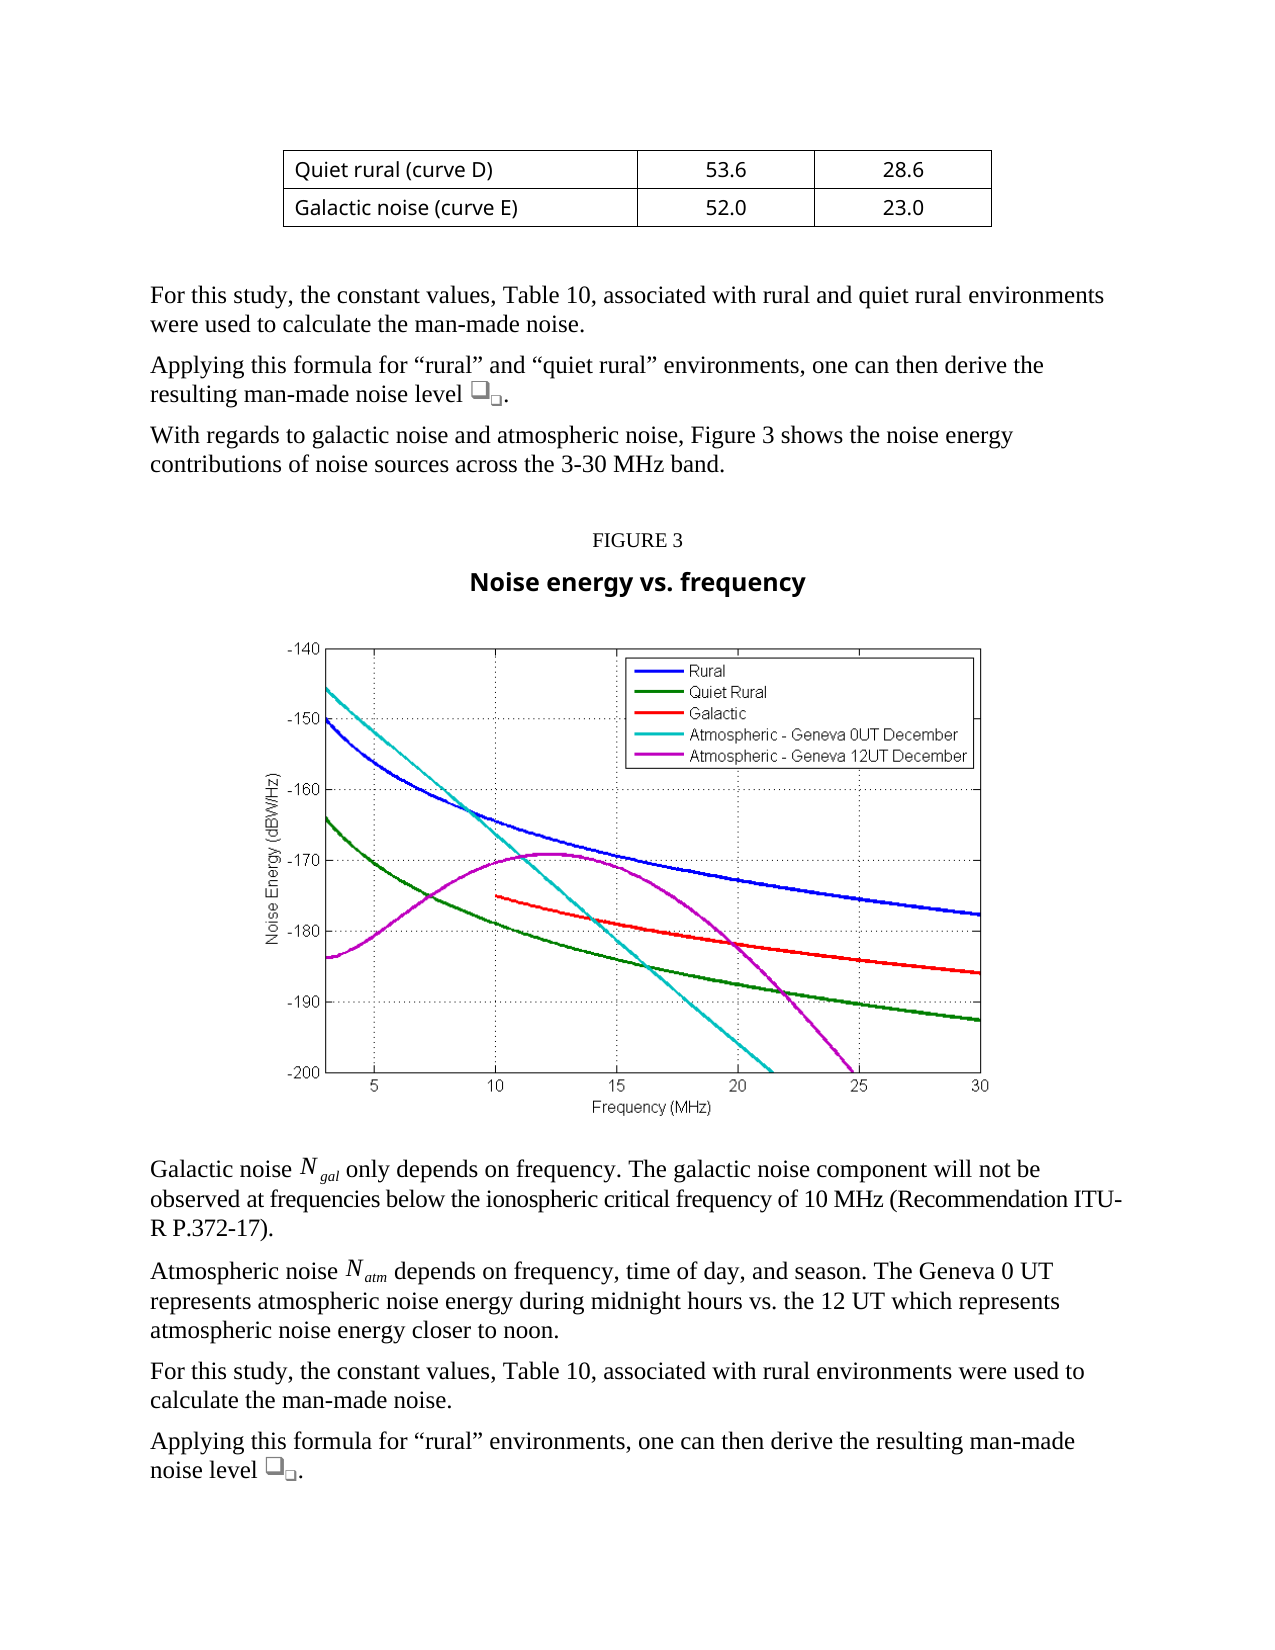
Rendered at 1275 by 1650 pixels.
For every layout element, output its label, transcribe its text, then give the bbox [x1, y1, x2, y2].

text Galactic noise only depends on frequency. The galactic noise component will not be observed at frequencies below the ionospheric critical frequency of 10 MHz (Recommendation ITU-R P.372-17). [150, 1153, 1125, 1242]
table_cell Quiet rural (curve D) [284, 151, 637, 188]
table_cell 23.0 [815, 189, 991, 226]
picture [215, 611, 1060, 1129]
text With regards to galactic noise and atmospheric noise, Figure 3 shows the noise energy contributions of noise sources across the 3-30 MHz band. [150, 420, 1125, 478]
table_cell Galactic noise (curve E) [284, 189, 637, 226]
text Noise energy vs. frequency [150, 564, 1125, 598]
table_cell 28.6 [815, 151, 991, 188]
table_cell 53.6 [638, 151, 814, 188]
text Atmospheric noise depends on frequency, time of day, and season. The Geneva 0 UT represents atmospheric noise energy during midnight hours vs. the 12 UT which represents atmospheric noise energy closer to noon. [150, 1254, 1125, 1343]
table_cell 52.0 [638, 189, 814, 226]
text FIGURE 3 [150, 528, 1125, 552]
